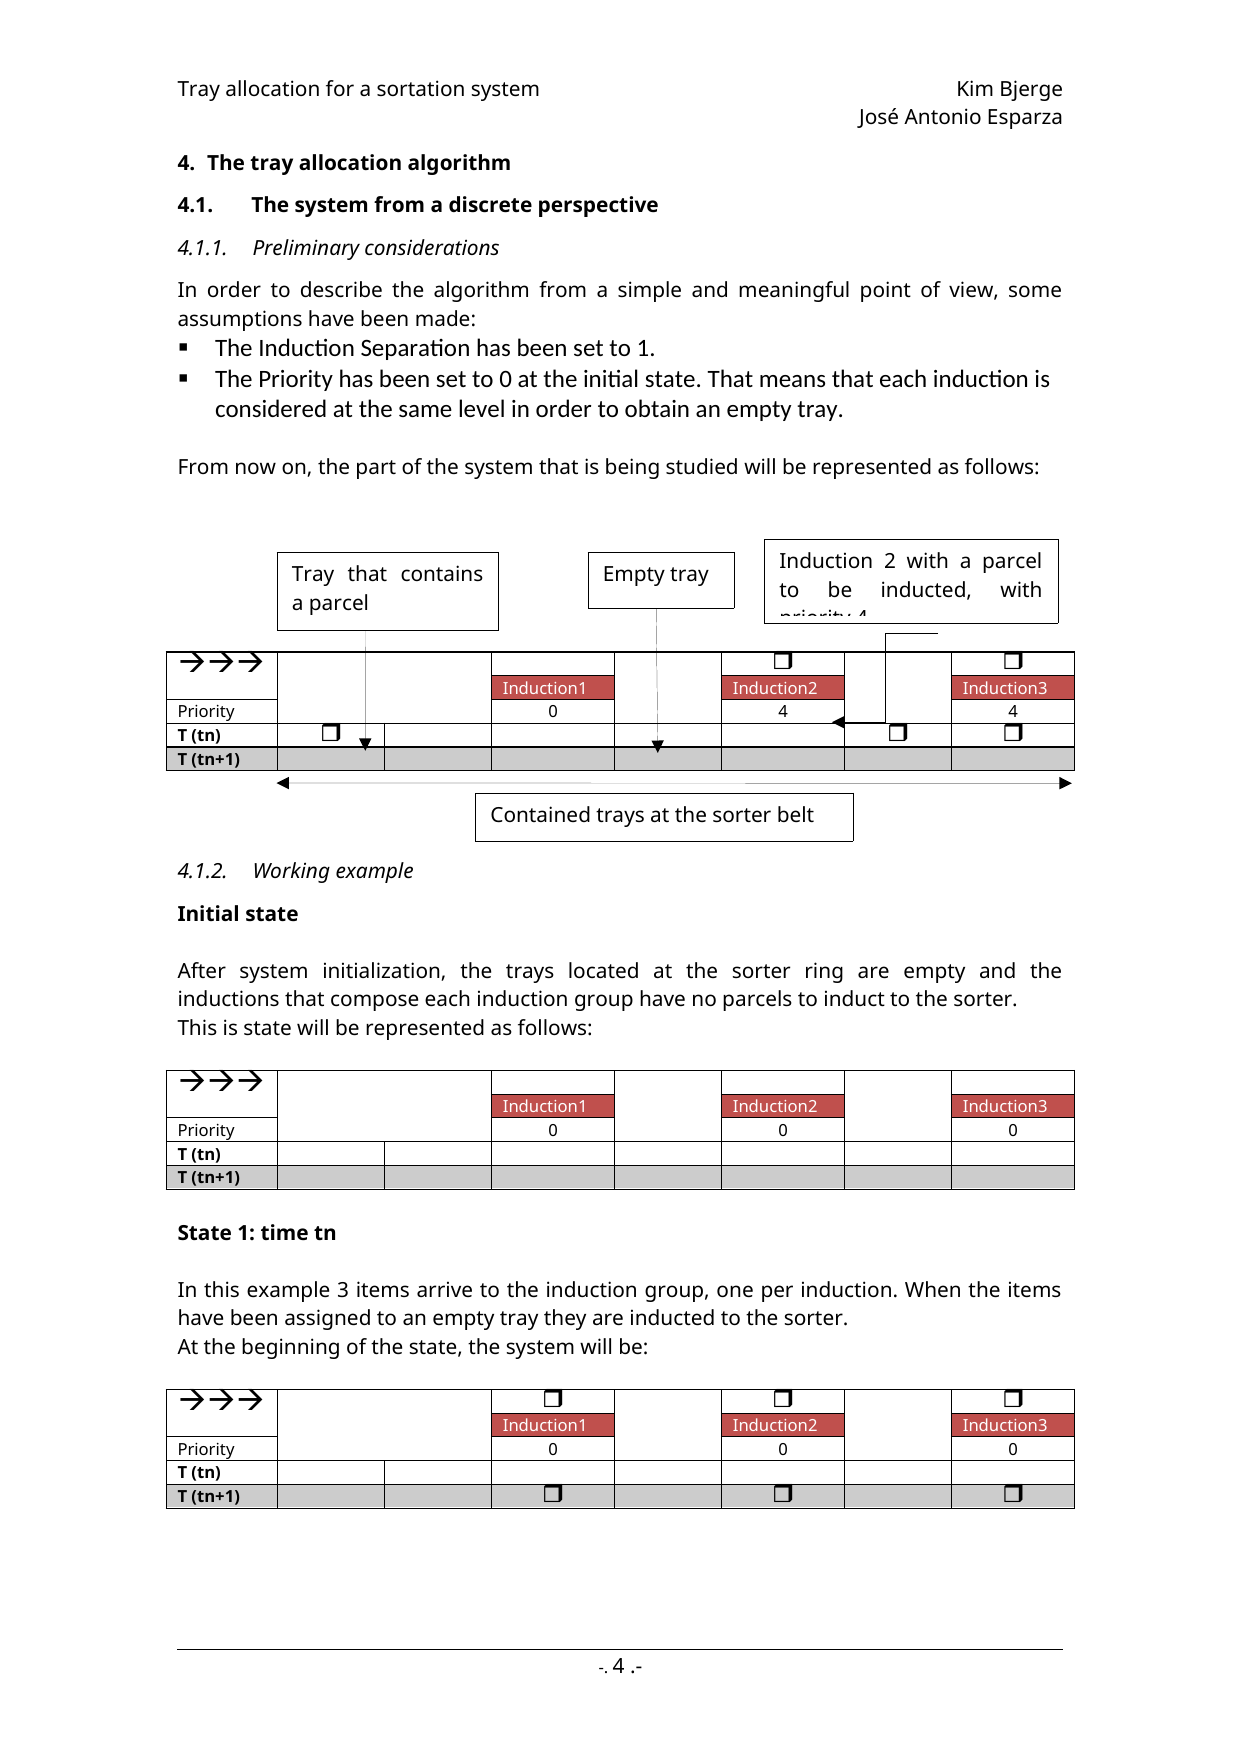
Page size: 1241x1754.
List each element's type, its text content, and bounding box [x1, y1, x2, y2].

table_header [615, 653, 657, 723]
text At the beginning of the state, the system will be: [177, 1332, 1063, 1360]
subtitle The system from a discrete perspective [45, 190, 1063, 219]
table_cell T (tn+1) [167, 748, 277, 770]
table_cell [952, 1166, 1074, 1188]
table_cell 0 [492, 700, 614, 723]
table_header [492, 1071, 614, 1093]
table_cell [845, 1485, 951, 1507]
table_header [167, 1071, 277, 1117]
table_cell Priority [167, 1437, 277, 1460]
table_cell [615, 748, 721, 770]
table_cell [278, 748, 384, 770]
table_cell [278, 1166, 384, 1188]
table_cell Priority [167, 1118, 277, 1141]
table_cell [492, 1166, 614, 1188]
table_cell Induction3 [952, 676, 1074, 699]
table_cell [385, 1166, 491, 1188]
table_cell T (tn+1) [167, 1485, 277, 1507]
table_header [167, 653, 277, 699]
table_cell Induction3 [952, 1095, 1074, 1117]
table_cell [615, 724, 657, 746]
table_cell Induction3 [952, 1414, 1074, 1436]
table_cell [845, 1166, 951, 1188]
table_cell [658, 724, 721, 746]
table_cell [492, 1142, 614, 1165]
table_header [952, 1390, 1074, 1412]
table_cell [278, 1461, 384, 1484]
subtitle State 1: time tn [177, 1218, 1063, 1246]
subtitle The tray allocation algorithm [177, 148, 1063, 176]
text After system initialization, the trays located at the sorter ring are empty and the inductions that compose each induction group have no parcels to induct to the sorter. [177, 956, 1063, 1013]
table_header [657, 653, 721, 723]
table_cell [385, 1485, 491, 1507]
subtitle Initial state [177, 899, 1063, 928]
table_cell [845, 1142, 951, 1165]
list The Priority has been set to 0 at the initial state. That means that each induction is considered at the same level in order to obtain an empty tray. [177, 363, 1063, 424]
table_header [952, 1071, 1074, 1093]
table_header [167, 1390, 277, 1436]
table_cell [845, 724, 951, 746]
table_cell [952, 1461, 1074, 1484]
table_cell [722, 1142, 844, 1165]
table_cell [492, 1461, 614, 1484]
table_cell 4 [952, 700, 1074, 723]
table_cell 0 [722, 1437, 844, 1460]
table_cell [952, 1142, 1074, 1165]
table_header [278, 1071, 491, 1141]
table_header [722, 653, 844, 675]
table_cell [722, 1166, 844, 1188]
table_header [845, 1071, 951, 1141]
table_header [952, 653, 1074, 675]
table_cell 0 [722, 1118, 844, 1141]
table_header [615, 1390, 721, 1460]
table_header [615, 1071, 721, 1141]
table_cell [278, 724, 365, 746]
table_cell [615, 1166, 721, 1188]
table_cell T (tn) [167, 1142, 277, 1165]
table_cell [722, 1485, 844, 1507]
table_cell [952, 724, 1074, 746]
text From now on, the part of the system that is being studied will be represented as follows: [177, 452, 1063, 481]
text In order to describe the algorithm from a simple and meaningful point of view, some assumptions have been made: [177, 276, 1063, 332]
table_cell [722, 724, 844, 746]
table_cell [615, 1142, 721, 1165]
table_header [845, 1390, 951, 1460]
table_header [722, 1390, 844, 1412]
table_cell Priority [167, 700, 277, 723]
table_cell Induction2 [722, 1414, 844, 1436]
table_cell Induction2 [722, 676, 844, 699]
table_cell [366, 724, 384, 746]
table_cell [385, 1142, 491, 1165]
table_cell [615, 1461, 721, 1484]
table_cell [385, 1461, 491, 1484]
table_cell [492, 724, 614, 746]
table_cell 4 [722, 700, 844, 723]
table_cell [845, 1461, 951, 1484]
table_header [845, 653, 885, 722]
table_cell [845, 748, 951, 770]
table_cell [722, 748, 844, 770]
list The Induction Separation has been set to 1. [177, 332, 1063, 363]
table_cell Induction1 [492, 1095, 614, 1117]
table_header [278, 653, 365, 723]
table_cell [385, 748, 491, 770]
table_header [492, 1390, 614, 1412]
table_header [492, 653, 614, 675]
table_header [366, 653, 491, 723]
table_cell [278, 1485, 384, 1507]
table_cell [952, 748, 1074, 770]
table_cell T (tn) [167, 1461, 277, 1484]
table_cell 0 [492, 1118, 614, 1141]
table_cell [385, 724, 491, 746]
subtitle Working example [177, 857, 1063, 885]
table_cell Induction2 [722, 1095, 844, 1117]
table_header [722, 1071, 844, 1093]
table_cell Induction1 [492, 676, 614, 699]
table_header [278, 1390, 491, 1460]
table_cell [278, 1142, 384, 1165]
table_cell 0 [492, 1437, 614, 1460]
text In this example 3 items arrive to the induction group, one per induction. When the items have been assigned to an empty tray they are inducted to the sorter. [177, 1275, 1063, 1332]
table_cell [492, 1485, 614, 1507]
table_cell [722, 1461, 844, 1484]
table_cell T (tn) [167, 724, 277, 746]
table_cell Induction1 [492, 1414, 614, 1436]
table_cell [492, 748, 614, 770]
table_cell 0 [952, 1437, 1074, 1460]
table_cell [615, 1485, 721, 1507]
table_cell 0 [952, 1118, 1074, 1141]
text This is state will be represented as follows: [177, 1013, 1063, 1041]
table_cell T (tn+1) [167, 1166, 277, 1188]
table_header [886, 653, 951, 723]
table_cell [952, 1485, 1074, 1507]
subtitle Preliminary considerations [177, 233, 1063, 261]
